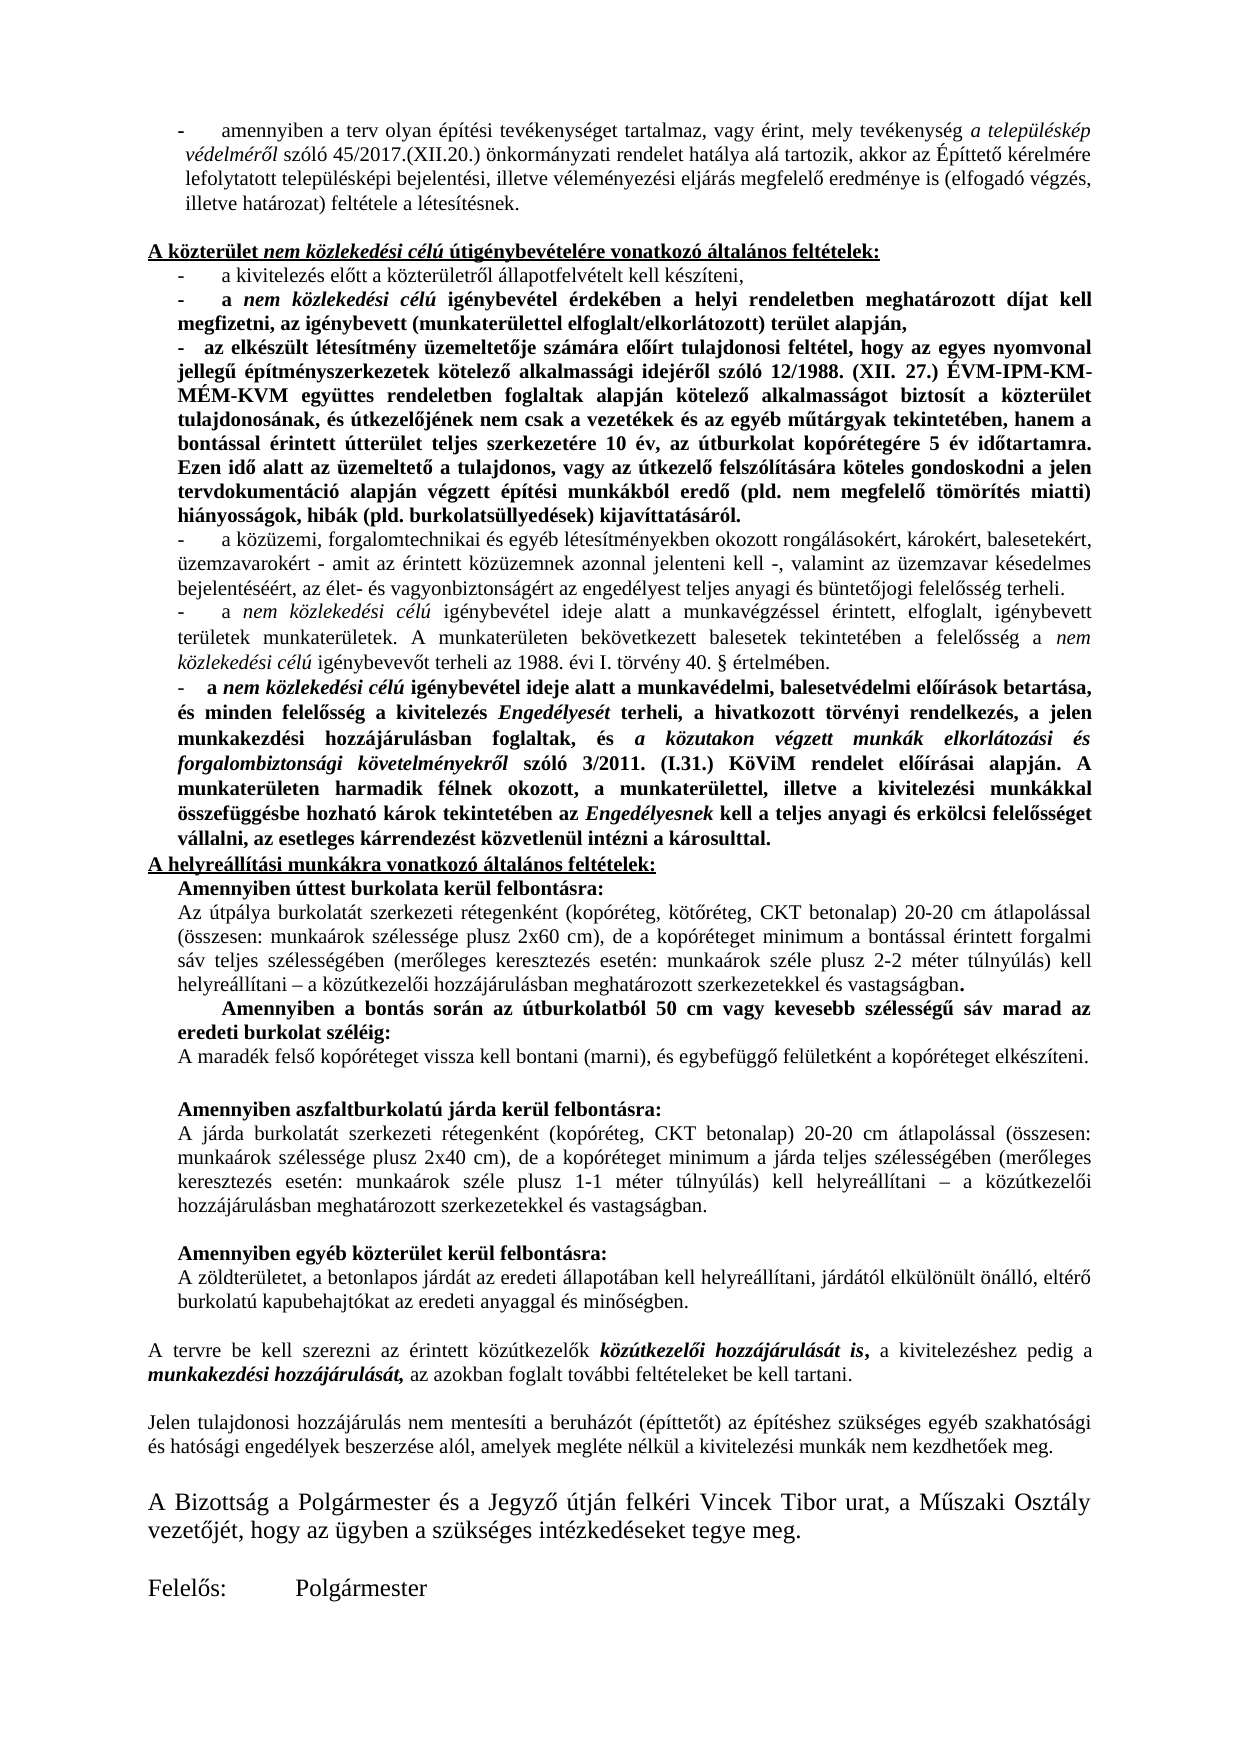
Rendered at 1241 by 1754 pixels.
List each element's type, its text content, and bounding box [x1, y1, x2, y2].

text A helyreállítási munkákra vonatkozó általános feltételek: [148, 852, 1093, 876]
list amennyiben a terv olyan építési tevékenységet tartalmaz, vagy érint, mely tevékenység a településkép védelméről szóló 45/2017.(XII.20.) önkormányzati rendelet hatálya alá tartozik, akkor az Építtető kérelmére lefolytatott településképi bejelentési, illetve véleményezési eljárás megfelelő eredménye is (elfogadó végzés, illetve határozat) feltétele a létesítésnek. [177, 118, 1093, 214]
list a nem közlekedési célú igénybevétel érdekében a helyi rendeletben meghatározott díjat kell megfizetni, az igénybevett (munkaterülettel elfoglalt/elkorlátozott) terület alapján, [177, 287, 1093, 335]
text Amennyiben a bontás során az útburkolatból 50 cm vagy kevesebb szélességű sáv marad az eredeti burkolat széléig: [177, 996, 1093, 1044]
text A tervre be kell szerezni az érintett közútkezelők közútkezelői hozzájárulását is, a kivitelezéshez pedig a munkakezdési hozzájárulását, az azokban foglalt további feltételeket be kell tartani. [148, 1337, 1093, 1386]
text A járda burkolatát szerkezeti rétegenként (kopóréteg, CKT betonalap) 20-20 cm átlapolással (összesen: munkaárok szélessége plusz 2x40 cm), de a kopóréteget minimum a járda teljes szélességében (merőleges keresztezés esetén: munkaárok széle plusz 1-1 méter túlnyúlás) kell helyreállítani – a közútkezelői hozzájárulásban meghatározott szerkezetekkel és vastagságban. [177, 1121, 1093, 1217]
text Az útpálya burkolatát szerkezeti rétegenként (kopóréteg, kötőréteg, CKT betonalap) 20-20 cm átlapolással (összesen: munkaárok szélessége plusz 2x60 cm), de a kopóréteget minimum a bontással érintett forgalmi sáv teljes szélességében (merőleges keresztezés esetén: munkaárok széle plusz 2-2 méter túlnyúlás) kell helyreállítani – a közútkezelői hozzájárulásban meghatározott szerkezetekkel és vastagságban. [177, 900, 1093, 996]
text Amennyiben úttest burkolata kerül felbontásra: [177, 876, 1093, 900]
text Amennyiben egyéb közterület kerül felbontásra: [177, 1241, 1093, 1265]
list a kivitelezés előtt a közterületről állapotfelvételt kell készíteni, [177, 263, 1093, 287]
text Felelős: Polgármester [148, 1573, 1093, 1602]
list a közüzemi, forgalomtechnikai és egyéb létesítményekben okozott rongálásokért, károkért, balesetekért, üzemzavarokért - amit az érintett közüzemnek azonnal jelenteni kell -, valamint az üzemzavar késedelmes bejelentéséért, az élet- és vagyonbiztonságért az engedélyest teljes anyagi és büntetőjogi felelősség terheli. [177, 527, 1093, 599]
text Amennyiben aszfaltburkolatú járda kerül felbontásra: [177, 1097, 1093, 1121]
list az elkészült létesítmény üzemeltetője számára előírt tulajdonosi feltétel, hogy az egyes nyomvonal jellegű építményszerkezetek kötelező alkalmassági idejéről szóló 12/1988. (XII. 27.) ÉVM-IPM-KM-MÉM-KVM együttes rendeletben foglaltak alapján kötelező alkalmasságot biztosít a közterület tulajdonosának, és útkezelőjének nem csak a vezetékek és az egyéb műtárgyak tekintetében, hanem a bontással érintett útterület teljes szerkezetére 10 év, az útburkolat kopórétegére 5 év időtartamra. Ezen idő alatt az üzemeltető a tulajdonos, vagy az útkezelő felszólítására köteles gondoskodni a jelen tervdokumentáció alapján végzett építési munkákból eredő (pld. nem megfelelő tömörítés miatti) hiányosságok, hibák (pld. burkolatsüllyedések) kijavíttatásáról. [177, 335, 1093, 527]
text Jelen tulajdonosi hozzájárulás nem mentesíti a beruházót (építtetőt) az építéshez szükséges egyéb szakhatósági és hatósági engedélyek beszerzése alól, amelyek megléte nélkül a kivitelezési munkák nem kezdhetőek meg. [148, 1410, 1093, 1458]
text A Bizottság a Polgármester és a Jegyző útján felkéri Vincek Tibor urat, a Műszaki Osztály vezetőjét, hogy az ügyben a szükséges intézkedéseket tegye meg. [148, 1487, 1093, 1544]
text A zöldterületet, a betonlapos járdát az eredeti állapotában kell helyreállítani, járdától elkülönült önálló, eltérő burkolatú kapubehajtókat az eredeti anyaggal és minőségben. [177, 1265, 1093, 1313]
list a nem közlekedési célú igénybevétel ideje alatt a munkavédelmi, balesetvédelmi előírások betartása, és minden felelősség a kivitelezés Engedélyesét terheli, a hivatkozott törvényi rendelkezés, a jelen munkakezdési hozzájárulásban foglaltak, és a közutakon végzett munkák elkorlátozási és forgalombiztonsági követelményekről szóló 3/2011. (I.31.) KöViM rendelet előírásai alapján. A munkaterületen harmadik félnek okozott, a munkaterülettel, illetve a kivitelezési munkákkal összefüggésbe hozható károk tekintetében az Engedélyesnek kell a teljes anyagi és erkölcsi felelősséget vállalni, az esetleges kárrendezést közvetlenül intézni a károsulttal. [177, 675, 1093, 850]
text A közterület nem közlekedési célú útigénybevételére vonatkozó általános feltételek: [148, 238, 1093, 263]
text A maradék felső kopóréteget vissza kell bontani (marni), és egybefüggő felületként a kopóréteget elkészíteni. [177, 1044, 1093, 1068]
list a nem közlekedési célú igénybevétel ideje alatt a munkavégzéssel érintett, elfoglalt, igénybevett területek munkaterületek. A munkaterületen bekövetkezett balesetek tekintetében a felelősség a nem közlekedési célú igénybevevőt terheli az 1988. évi I. törvény 40. § értelmében. [177, 599, 1093, 674]
